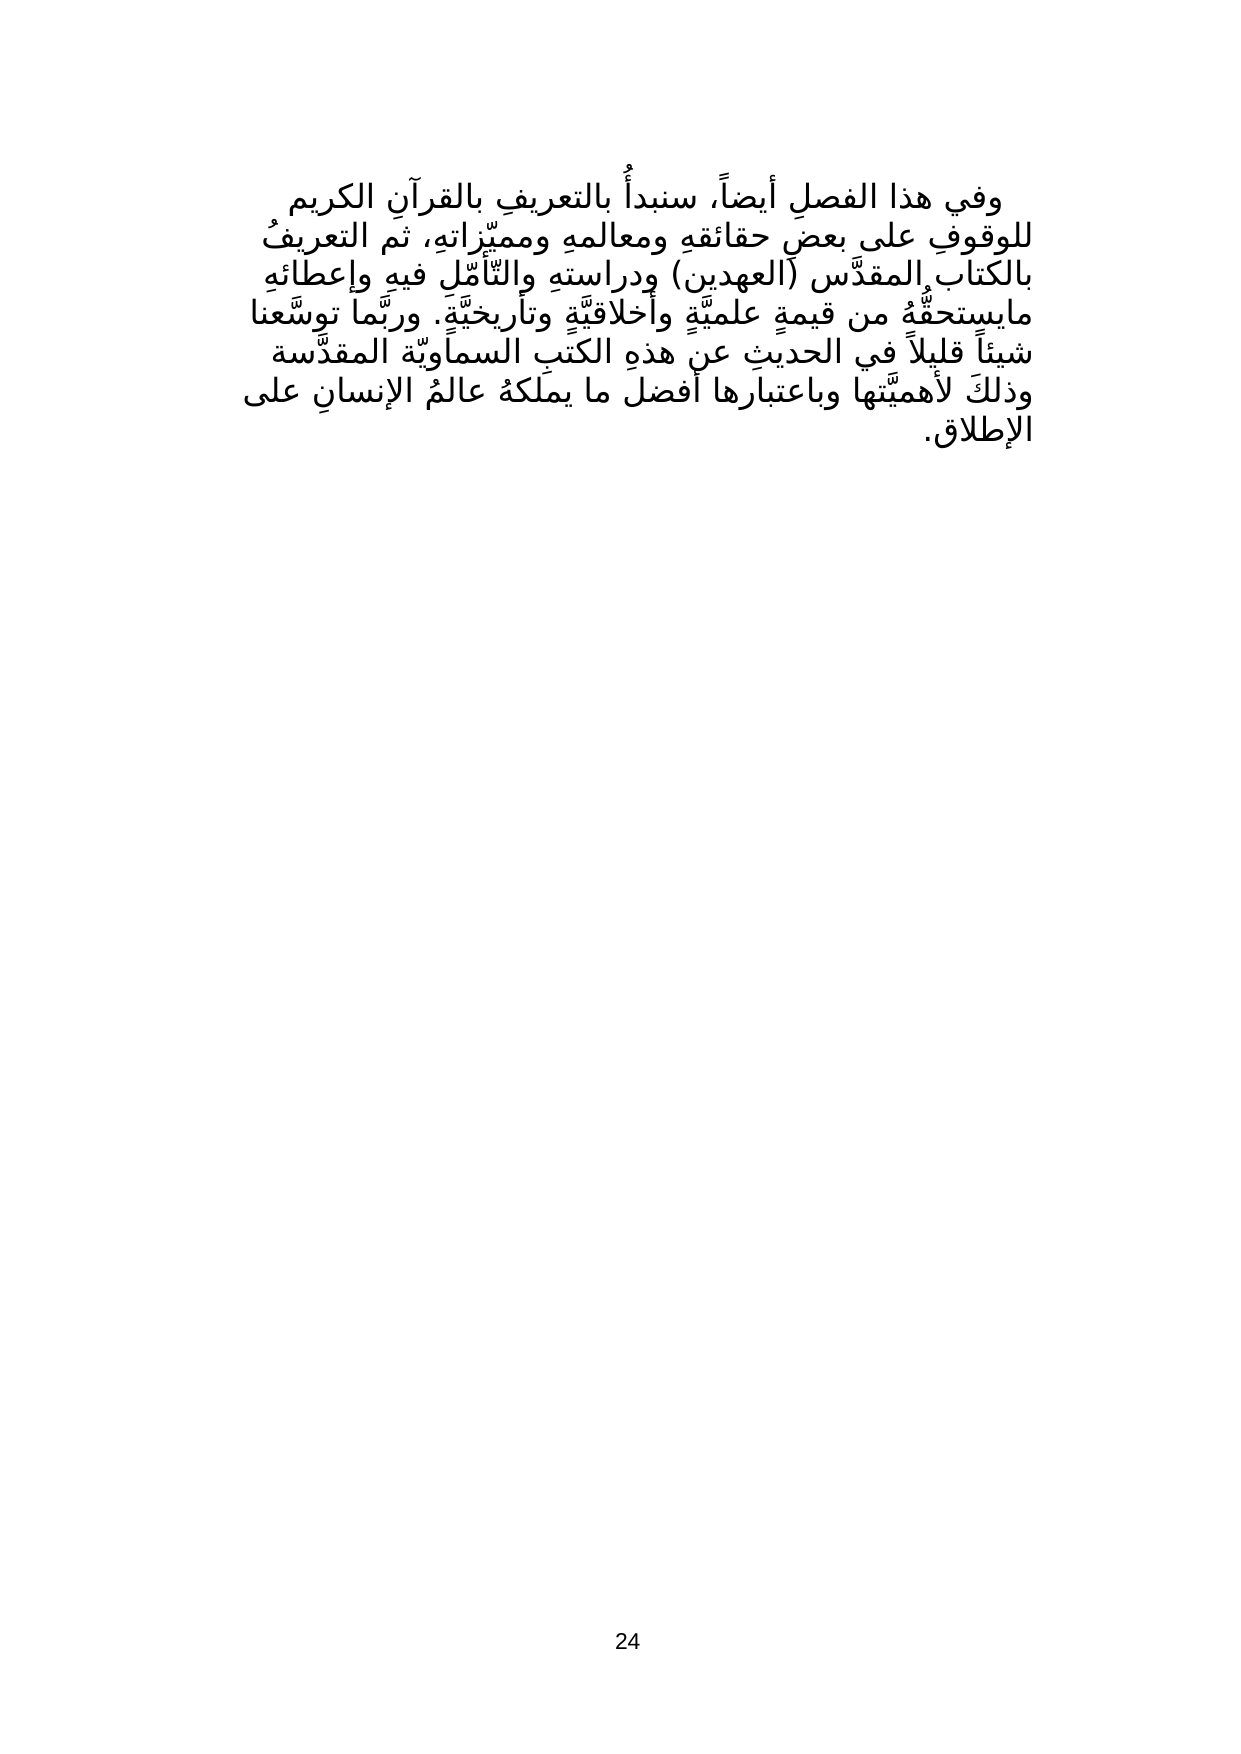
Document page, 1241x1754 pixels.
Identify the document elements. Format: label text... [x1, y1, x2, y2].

text وفي هذا الفصلِ أيضاً، سنبدأُ بالتعريفِ بالقرآنِ الكريم للوقوفِ على بعضِ حقائقهِ ومعالمهِ ومميّزاتهِ، ثم التعريفُ بالكتاب المقدَّس (العهدين) ودراستهِ والتّأمّلِ فيهِ وإعطائهِ مايستحقُّهُ من قيمةٍ علميَّةٍ وأخلاقيَّةٍ وتأريخيَّةٍ. وربَّما توسَّعنا شيئاً قليلاً في الحديثِ عن هذهِ الكتبِ السماويّة المقدَّسة وذلكَ لأهميَّتها وباعتبارها أفضل ما يملكهُ عالمُ الإنسانِ على الإطلاق. [222, 177, 1033, 449]
